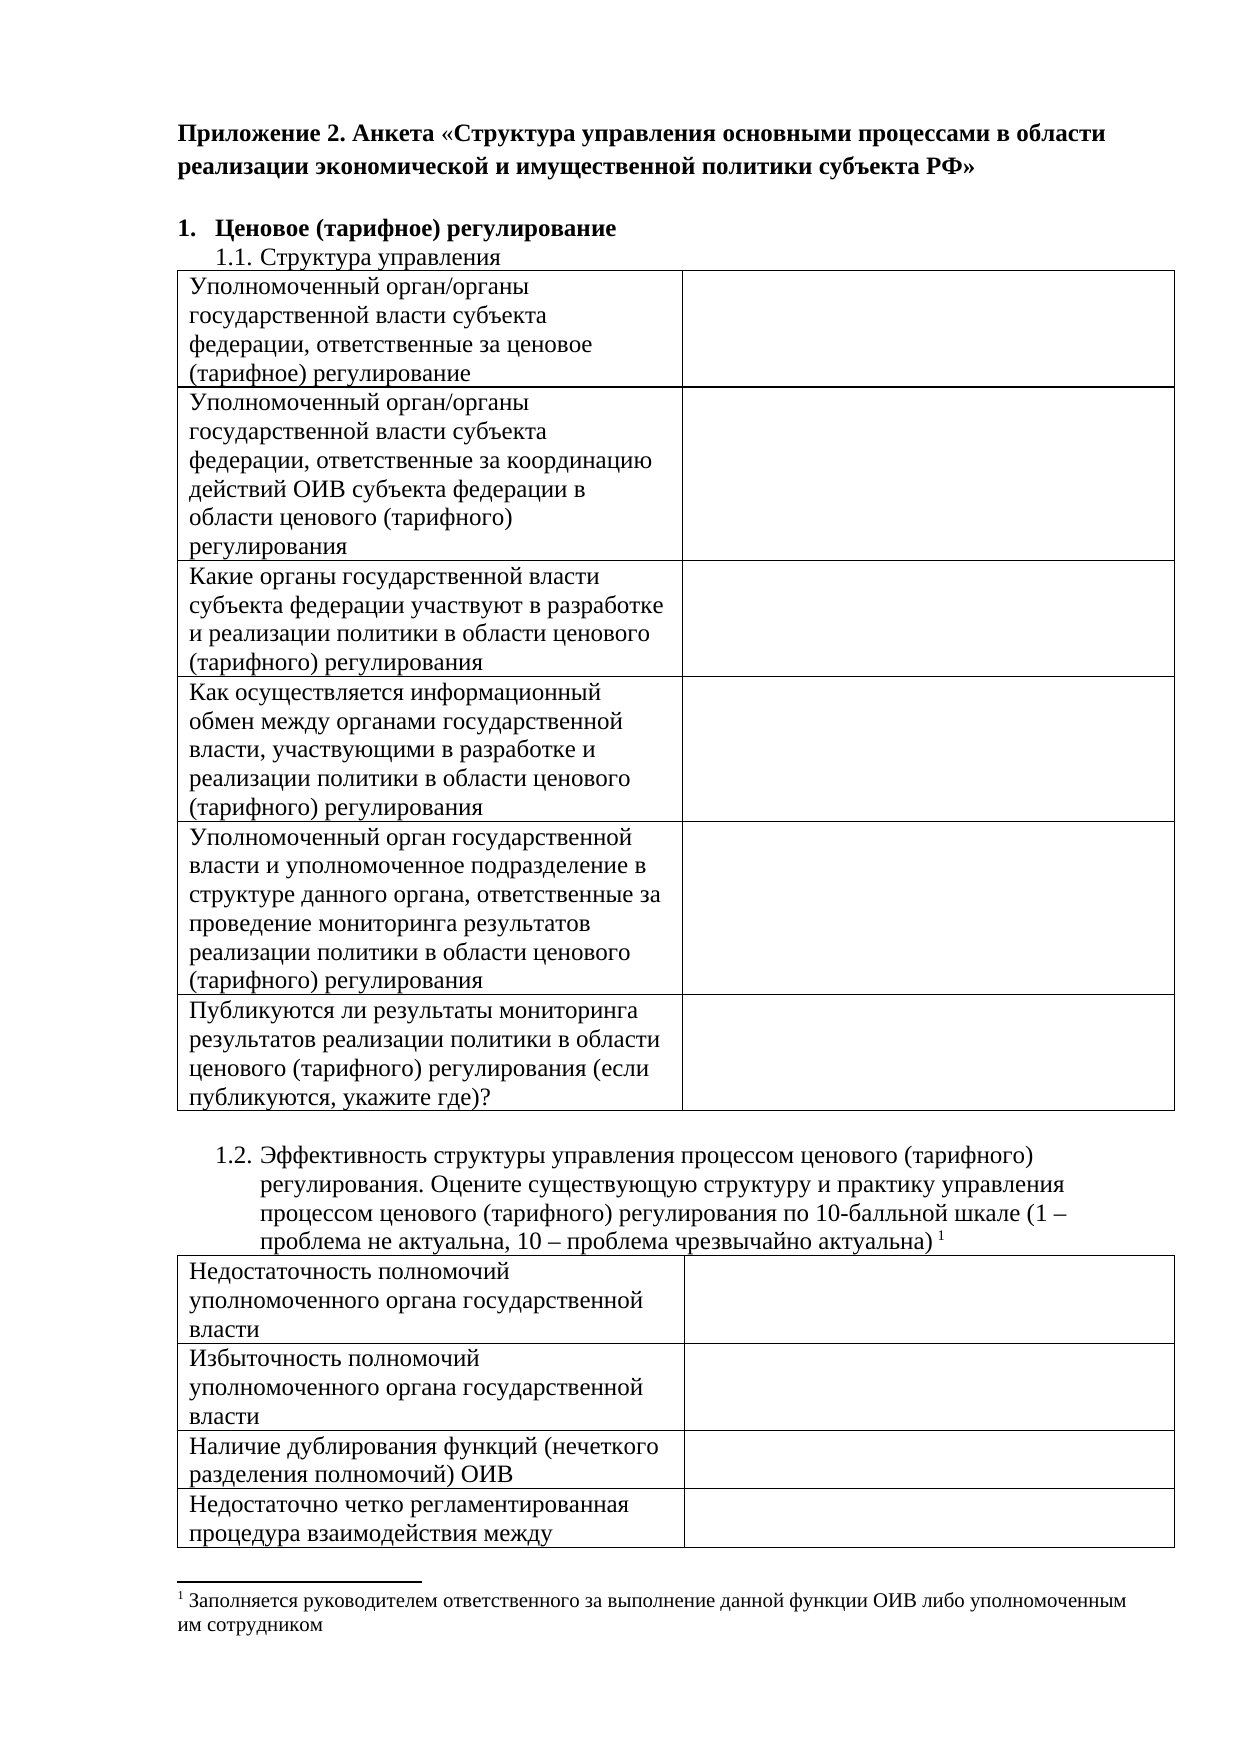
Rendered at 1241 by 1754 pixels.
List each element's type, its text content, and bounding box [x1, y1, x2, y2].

table_header Уполномоченный орган/органы государственной власти субъекта федерации, ответственные за ценовое (тарифное) регулирование [178, 271, 682, 386]
table_cell Как осуществляется информационный обмен между органами государственной власти, участвующими в разработке и реализации политики в области ценового (тарифного) регулирования [178, 677, 682, 821]
table_cell Уполномоченный орган/органы государственной власти субъекта федерации, ответственные за координацию действий ОИВ субъекта федерации в области ценового (тарифного) регулирования [178, 388, 682, 560]
table_cell [685, 1344, 1174, 1430]
table_header [683, 271, 1174, 386]
table_cell Публикуются ли результаты мониторинга результатов реализации политики в области ценового (тарифного) регулирования (если публикуются, укажите где)? [178, 995, 682, 1110]
table_cell [683, 822, 1174, 994]
table_cell Избыточность полномочий уполномоченного органа государственной власти [178, 1344, 684, 1430]
table_header Недостаточность полномочий уполномоченного органа государственной власти [178, 1256, 684, 1342]
table_cell Уполномоченный орган государственной власти и уполномоченное подразделение в структуре данного органа, ответственные за проведение мониторинга результатов реализации политики в области ценового (тарифного) регулирования [178, 822, 682, 994]
text Приложение 2. Анкета «Структура управления основными процессами в области реализации экономической и имущественной политики субъекта РФ» [177, 118, 1152, 180]
table_cell [683, 561, 1174, 676]
table_cell [685, 1431, 1174, 1488]
list Эффективность структуры управления процессом ценового (тарифного) регулирования. Оцените существующую структуру и практику управления процессом ценового (тарифного) регулирования по 10-балльной шкале (1 – проблема не актуальна, 10 – проблема чрезвычайно актуальна) [215, 1140, 1152, 1255]
list Ценовое (тарифное) регулирование [177, 213, 1152, 242]
table_cell [683, 388, 1174, 560]
list Структура управления [215, 242, 1152, 270]
table_header [685, 1256, 1174, 1342]
table_cell Какие органы государственной власти субъекта федерации участвуют в разработке и реализации политики в области ценового (тарифного) регулирования [178, 561, 682, 676]
table_cell [685, 1489, 1174, 1547]
table_cell Наличие дублирования функций (нечеткого разделения полномочий) ОИВ [178, 1431, 684, 1488]
table_cell [683, 995, 1174, 1110]
table_cell [683, 677, 1174, 821]
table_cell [178, 1489, 684, 1547]
